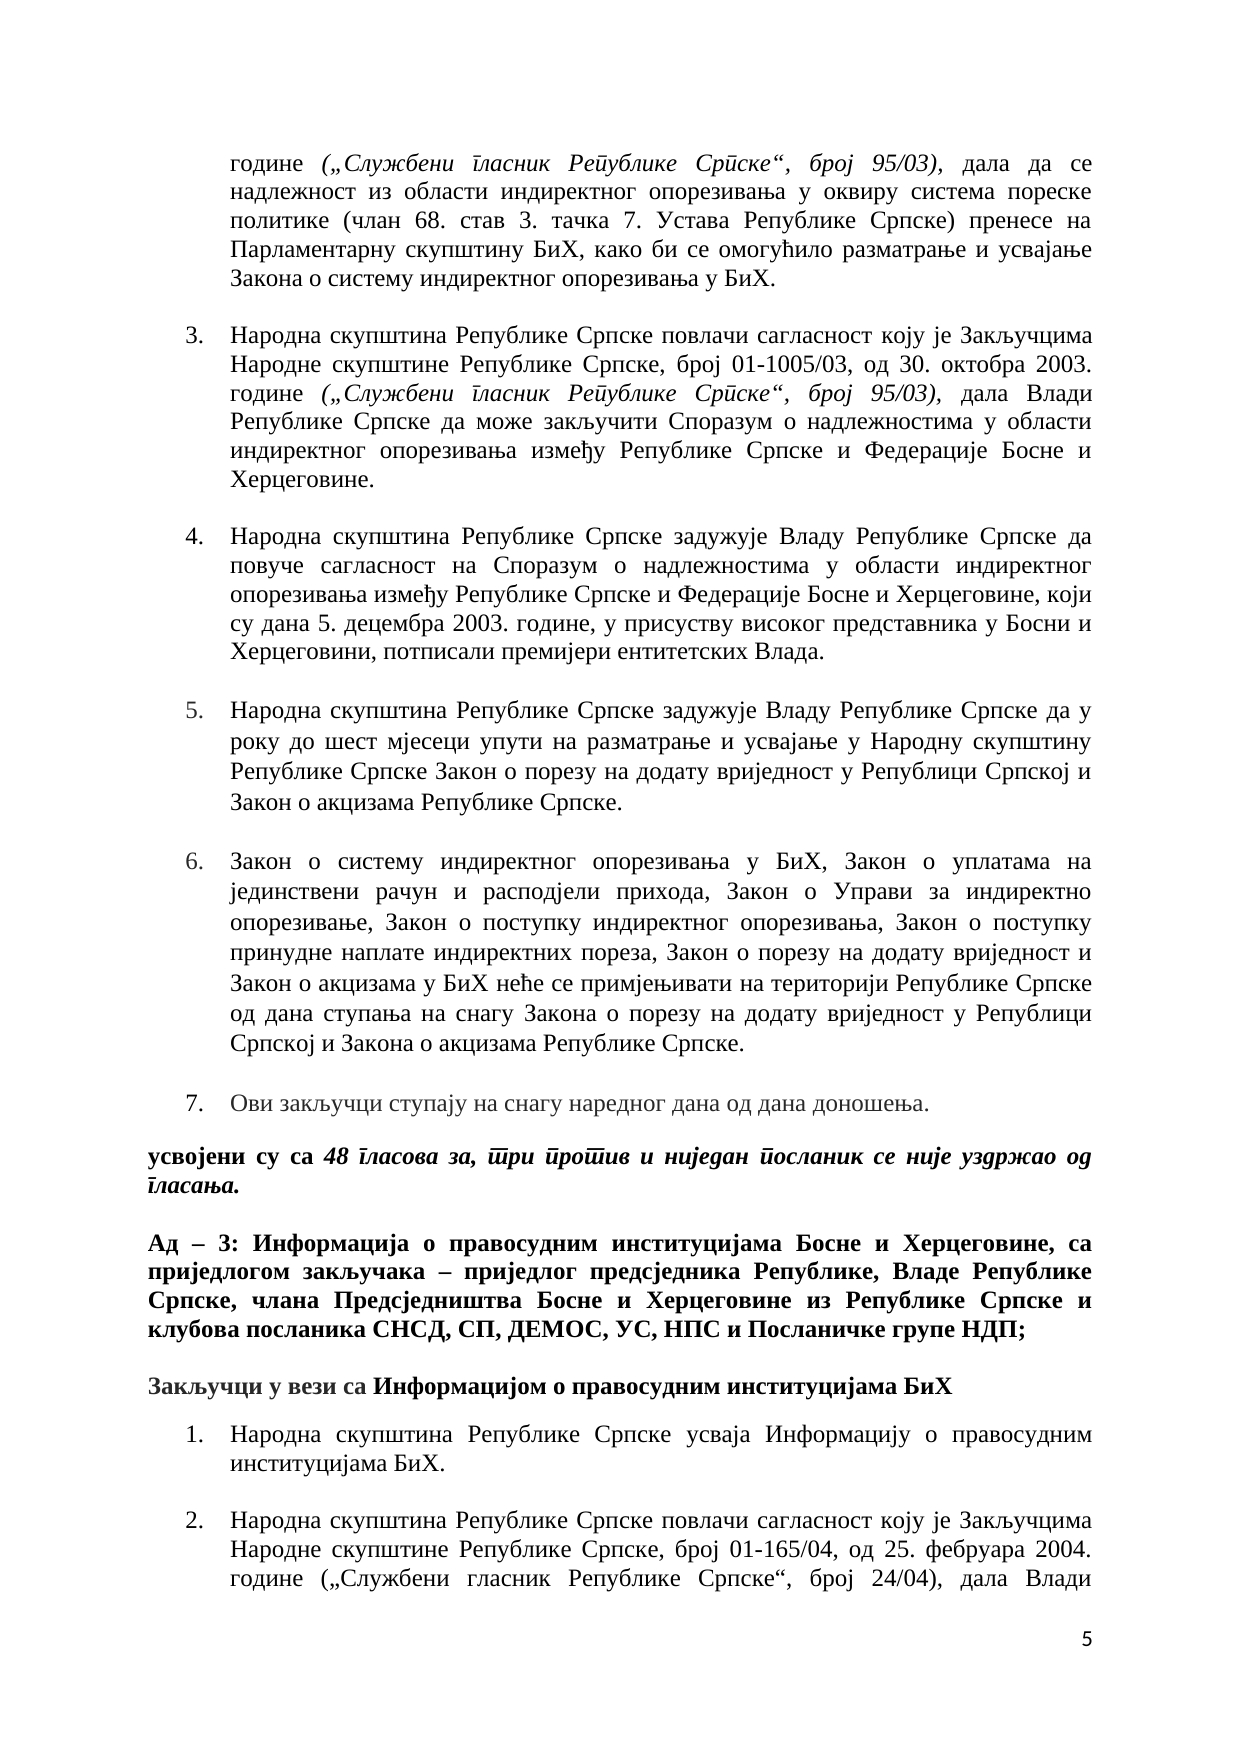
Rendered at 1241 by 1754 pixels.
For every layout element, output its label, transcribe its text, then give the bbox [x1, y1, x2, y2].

list Народна скупштина Републике Српске задужује Владу Републике Српске да у року до шест мјесеци упути на разматрање и усвајање у Народну скупштину Републике Српске Закон о порезу на додату вриједност у Републици Српској и Закон о акцизама Републике Српске. [185, 696, 1093, 816]
list Народна скупштина Републике Српске задужује Владу Републике Српске да повуче сагласност на Споразум о надлежностима у области индиректног опорезивања између Републике Српске и Федерације Босне и Херцеговине, који су дана 5. децембра 2003. године, у присуству високог представника у Босни и Херцеговини, потписали премијери ентитетских Влада. [185, 521, 1093, 665]
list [185, 1505, 1093, 1592]
text Закључци у вези са Информацијом о правосудним институцијама БиХ [148, 1371, 1093, 1400]
text усвојени су са 48 гласова за, три против и ниједан посланик се није уздржао од гласања. [148, 1141, 1093, 1199]
list Народна скупштина Републике Српске усваја Информацију о правосудним институцијама БиХ. [185, 1419, 1093, 1477]
list Народна скупштина Републике Српске повлачи сагласност коју је Закључцима Народне скупштине Републике Српске, број 01-1005/03, од 30. октобра 2003. године („Службени гласник Републике Српске“, број 95/03), дала Влади Републике Српске да може закључити Споразум о надлежностима у области индиректног опорезивања између Републике Српске и Федерације Босне и Херцеговине. [185, 320, 1093, 493]
list Ови закључци ступају на снагу наредног дана од дана доношења. [185, 1088, 1093, 1116]
list Закон о систему индиректног опорезивања у БиХ, Закон о уплатама на јединствени рачун и расподјели прихода, Закон о Управи за индиректно опорезивање, Закон о поступку индиректног опорезивања, Закон о поступку принудне наплате индиректних пореза, Закон о порезу на додату вриједност и Закон о акцизама у БиХ неће се примјењивати на територији Републике Српске од дана ступања на снагу Закона о порезу на додату вриједност у Републици Српској и Закона о акцизама Републике Српске. [185, 846, 1093, 1057]
text Ад – 3: Информација о правосудним институцијама Босне и Херцеговине, са приједлогом закључака – приједлог предсједника Републике, Владе Републике Српске, члана Предсједништва Босне и Херцеговине из Републике Српске и клубова посланика СНСД, СП, ДЕМОС, УС, НПС и Посланичке групе НДП; [148, 1228, 1093, 1343]
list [185, 148, 1093, 291]
